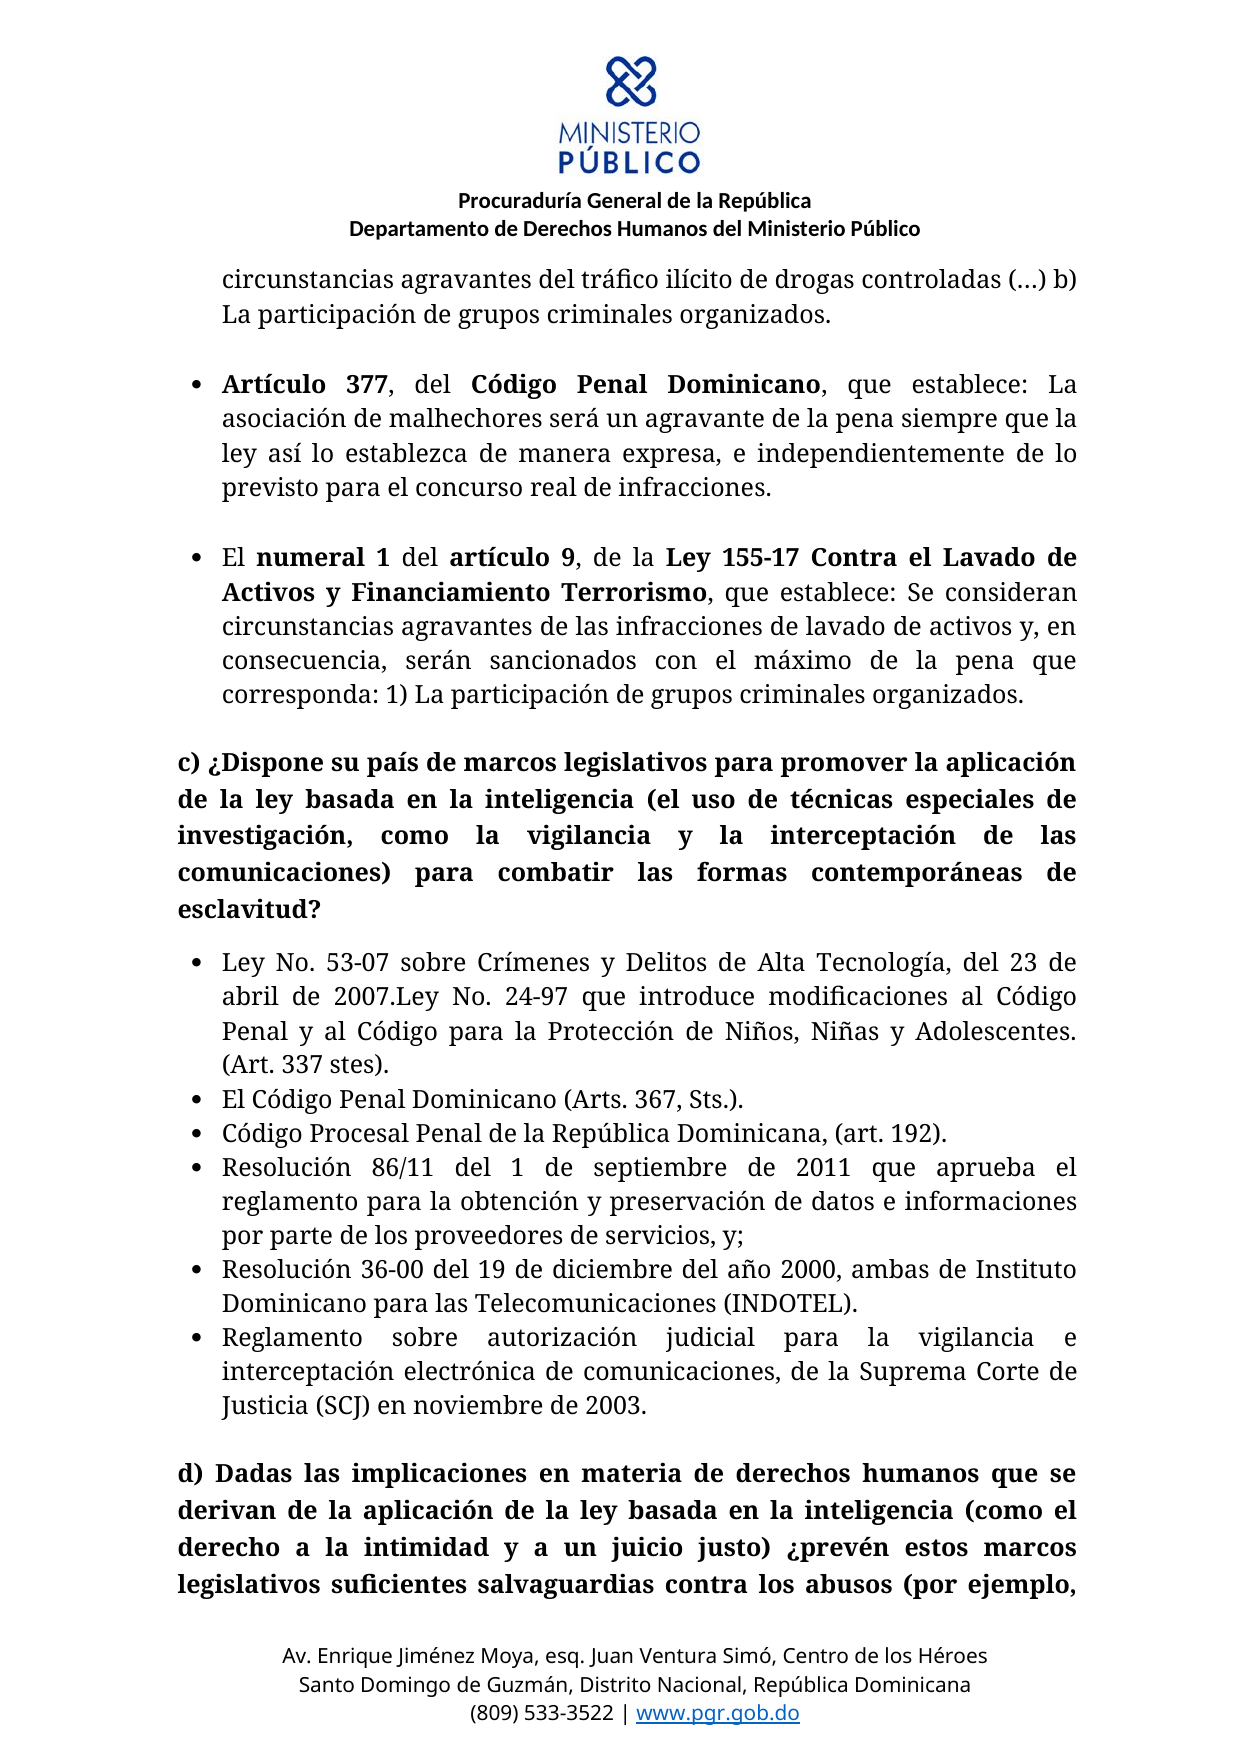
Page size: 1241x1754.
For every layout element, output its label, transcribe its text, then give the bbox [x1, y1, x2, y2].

list Resolución 36-00 del 19 de diciembre del año 2000, ambas de Instituto Dominicano para las Telecomunicaciones (INDOTEL). [192, 1252, 1078, 1320]
list El Código Penal Dominicano (Arts. 367, Sts.). [192, 1081, 1078, 1115]
text c) ¿Dispone su país de marcos legislativos para promover la aplicación de la ley basada en la inteligencia (el uso de técnicas especiales de investigación, como la vigilancia y la interceptación de las comunicaciones) para combatir las formas contemporáneas de esclavitud? [177, 744, 1078, 926]
list El numeral 1 del artículo 9, de la Ley 155-17 Contra el Lavado de Activos y Financiamiento Terrorismo, que establece: Se consideran circunstancias agravantes de las infracciones de lavado de activos y, en consecuencia, serán sancionados con el máximo de la pena que corresponda: 1) La participación de grupos criminales organizados. [192, 540, 1078, 710]
list Reglamento sobre autorización judicial para la vigilancia e interceptación electrónica de comunicaciones, de la Suprema Corte de Justicia (SCJ) en noviembre de 2003. [192, 1320, 1078, 1422]
list Artículo 377, del Código Penal Dominicano, que establece: La asociación de malhechores será un agravante de la pena siempre que la ley así lo establezca de manera expresa, e independientemente de lo previsto para el concurso real de infracciones. [192, 367, 1078, 503]
picture [553, 56, 708, 182]
list Ley No. 53-07 sobre Crímenes y Delitos de Alta Tecnología, del 23 de abril de 2007.Ley No. 24-97 que introduce modificaciones al Código Penal y al Código para la Protección de Niños, Niñas y Adolescentes. (Art. 337 stes). [192, 945, 1078, 1081]
list Resolución 86/11 del 1 de septiembre de 2011 que aprueba el reglamento para la obtención y preservación de datos e informaciones por parte de los proveedores de servicios, y; [192, 1149, 1078, 1252]
list Código Procesal Penal de la República Dominicana, (art. 192). [192, 1115, 1078, 1149]
